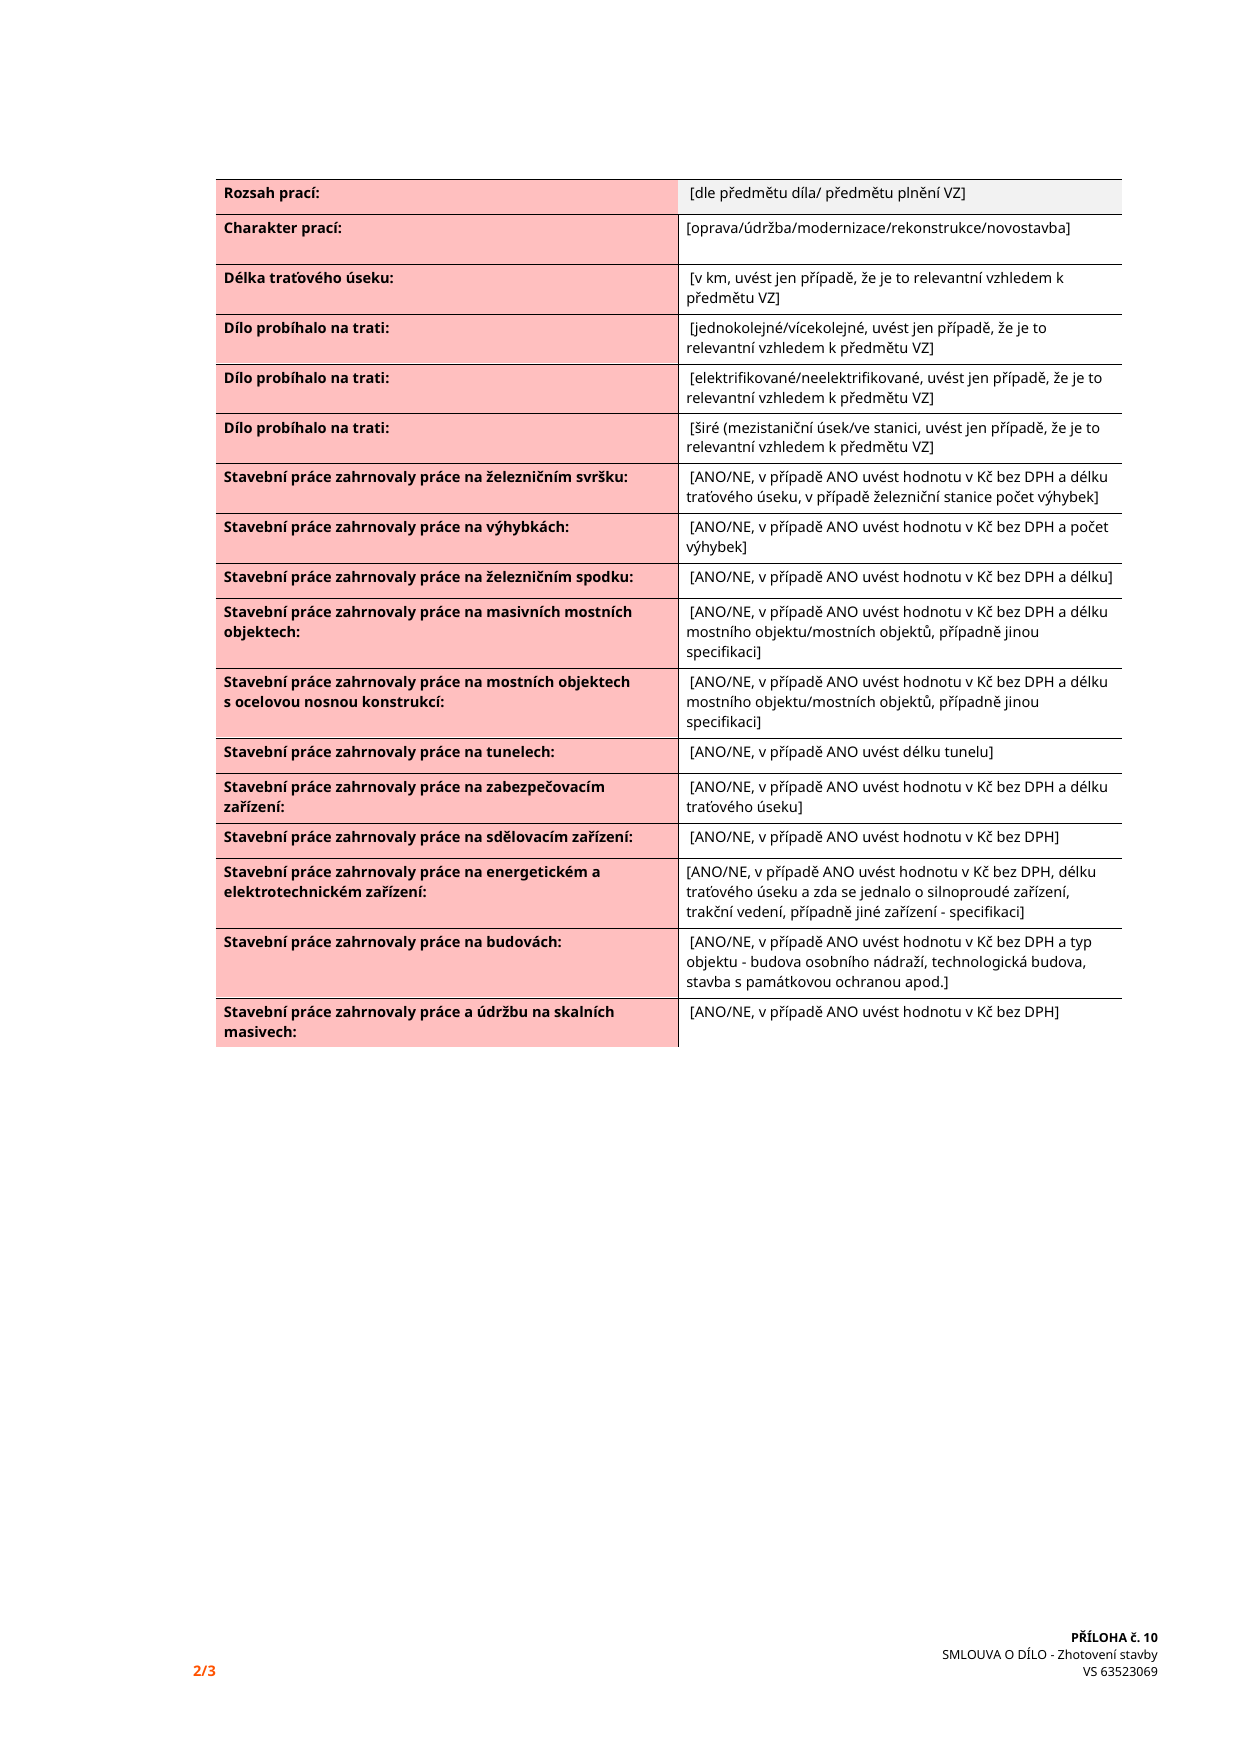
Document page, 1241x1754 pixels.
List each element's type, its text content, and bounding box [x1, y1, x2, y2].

table_cell [oprava/údržba/modernizace/rekonstrukce/novostavba] [679, 215, 1122, 264]
table_cell Dílo probíhalo na trati: [216, 414, 678, 463]
table_cell Charakter prací: [216, 215, 678, 264]
table_cell [v km, uvést jen případě, že je to relevantní vzhledem k předmětu VZ] [679, 265, 1122, 314]
table_cell [ANO/NE, v případě ANO uvést hodnotu v Kč bez DPH, délku traťového úseku a zda se jednalo o silnoproudé zařízení, trakční vedení, případně jiné zařízení - specifikaci] [679, 859, 1122, 928]
table_cell Stavební práce zahrnovaly práce na železničním svršku: [216, 464, 678, 513]
table_cell Dílo probíhalo na trati: [216, 365, 678, 413]
table_header [dle předmětu díla/ předmětu plnění VZ] [678, 180, 1122, 214]
table_cell [ANO/NE, v případě ANO uvést hodnotu v Kč bez DPH a délku mostního objektu/mostních objektů, případně jinou specifikaci] [679, 599, 1122, 668]
table_cell Stavební práce zahrnovaly práce na mostních objektech s ocelovou nosnou konstrukcí: [216, 669, 678, 737]
table_cell Stavební práce zahrnovaly práce a údržbu na skalních masivech: [216, 999, 678, 1047]
table_cell Délka traťového úseku: [216, 265, 678, 314]
table_cell [ANO/NE, v případě ANO uvést hodnotu v Kč bez DPH a počet výhybek] [679, 514, 1122, 563]
table_cell [elektrifikované/neelektrifikované, uvést jen případě, že je to relevantní vzhledem k předmětu VZ] [679, 365, 1122, 413]
table_cell Stavební práce zahrnovaly práce na železničním spodku: [216, 564, 678, 598]
table_cell [ANO/NE, v případě ANO uvést hodnotu v Kč bez DPH a délku] [679, 564, 1122, 598]
table_cell [ANO/NE, v případě ANO uvést délku tunelu] [679, 739, 1122, 773]
table_cell [ANO/NE, v případě ANO uvést hodnotu v Kč bez DPH a délku mostního objektu/mostních objektů, případně jinou specifikaci] [679, 669, 1122, 737]
table_cell [širé (mezistaniční úsek/ve stanici, uvést jen případě, že je to relevantní vzhledem k předmětu VZ] [679, 414, 1122, 463]
table_header Rozsah prací: [216, 180, 678, 214]
table_cell [ANO/NE, v případě ANO uvést hodnotu v Kč bez DPH] [679, 824, 1122, 858]
table_cell [ANO/NE, v případě ANO uvést hodnotu v Kč bez DPH] [679, 999, 1122, 1047]
table_cell Stavební práce zahrnovaly práce na budovách: [216, 929, 678, 997]
table_cell Stavební práce zahrnovaly práce na zabezpečovacím zařízení: [216, 774, 678, 823]
table_cell [ANO/NE, v případě ANO uvést hodnotu v Kč bez DPH a délku traťového úseku] [679, 774, 1122, 823]
table_cell [ANO/NE, v případě ANO uvést hodnotu v Kč bez DPH a délku traťového úseku, v případě železniční stanice počet výhybek] [679, 464, 1122, 513]
table_cell Dílo probíhalo na trati: [216, 315, 678, 363]
table_cell Stavební práce zahrnovaly práce na masivních mostních objektech: [216, 599, 678, 668]
table_cell Stavební práce zahrnovaly práce na sdělovacím zařízení: [216, 824, 678, 858]
table_cell [ANO/NE, v případě ANO uvést hodnotu v Kč bez DPH a typ objektu - budova osobního nádraží, technologická budova, stavba s památkovou ochranou apod.] [679, 929, 1122, 997]
table_cell [jednokolejné/vícekolejné, uvést jen případě, že je to relevantní vzhledem k předmětu VZ] [679, 315, 1122, 363]
table_cell Stavební práce zahrnovaly práce na tunelech: [216, 739, 678, 773]
table_cell Stavební práce zahrnovaly práce na výhybkách: [216, 514, 678, 563]
table_cell Stavební práce zahrnovaly práce na energetickém a elektrotechnickém zařízení: [216, 859, 678, 928]
